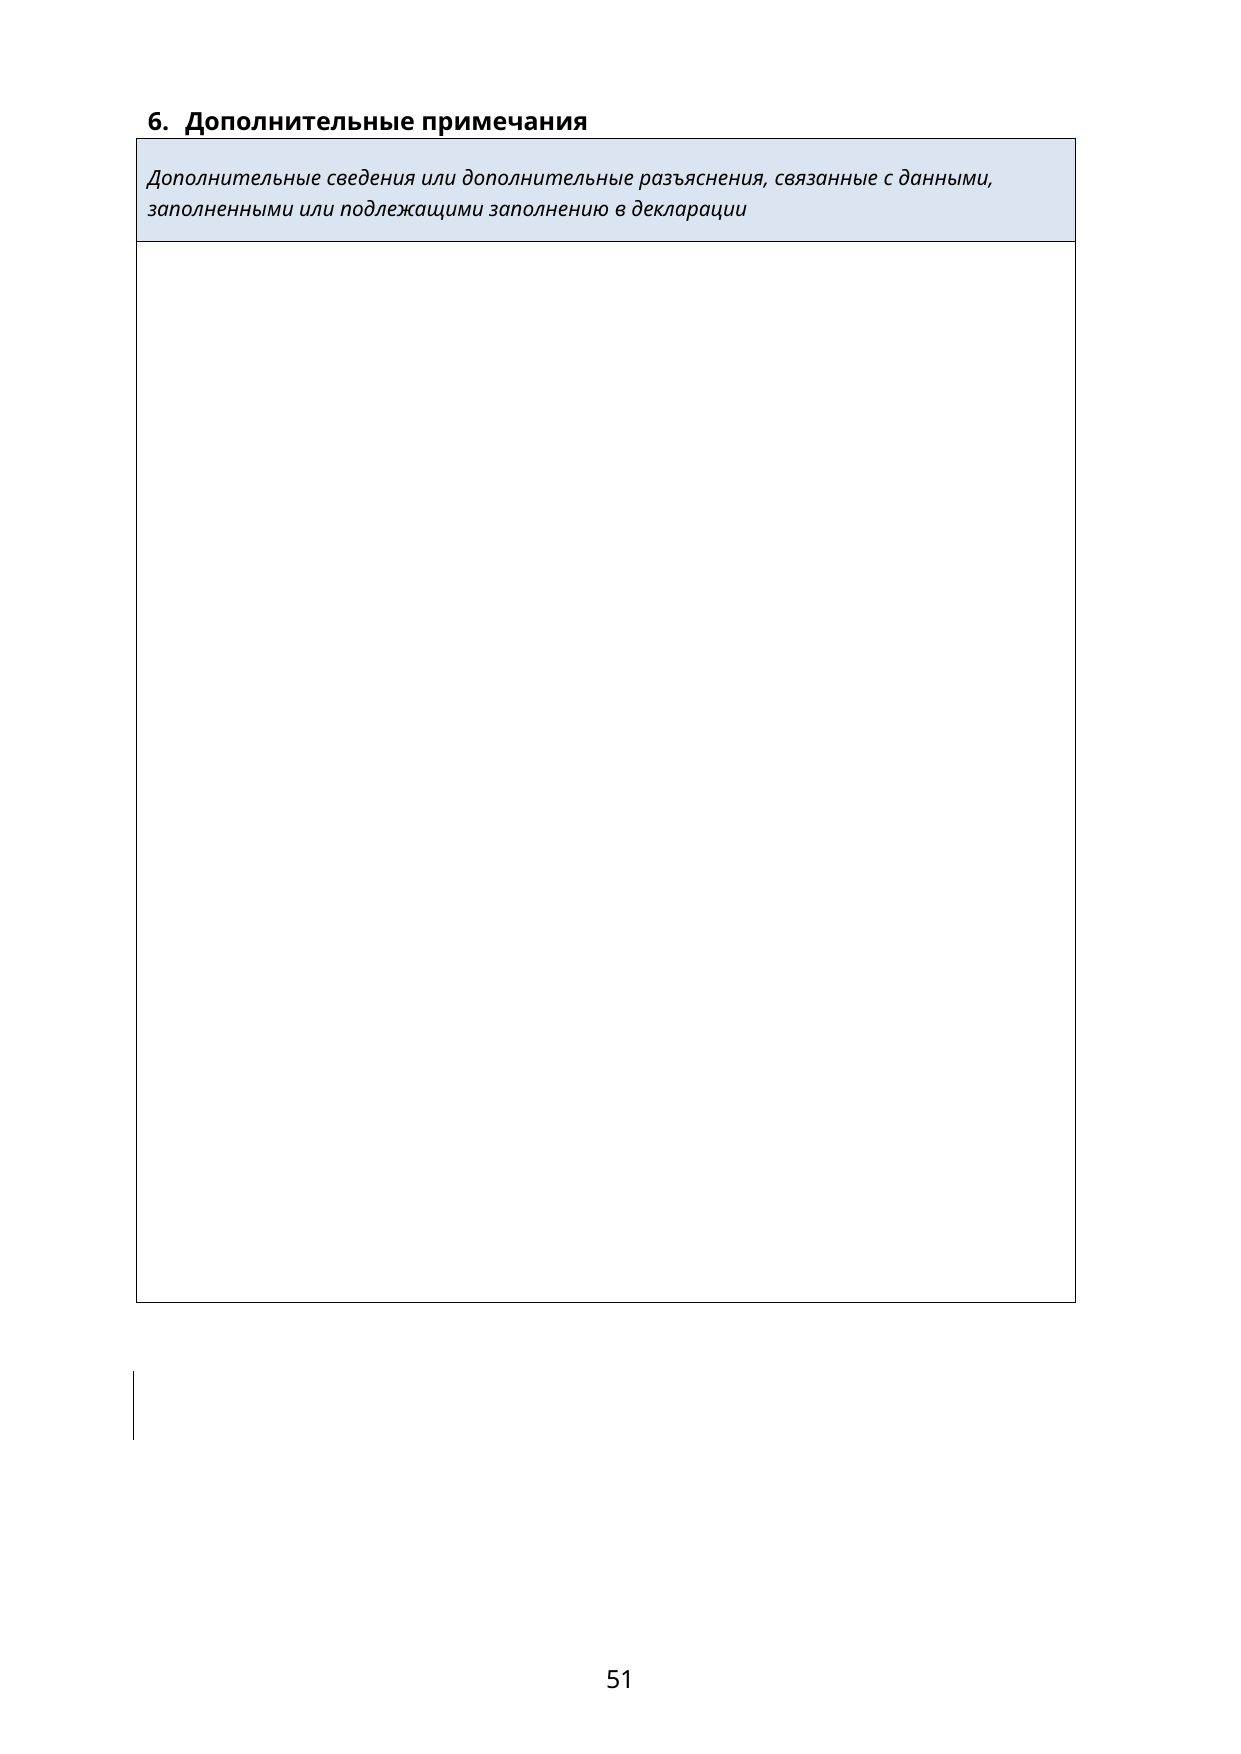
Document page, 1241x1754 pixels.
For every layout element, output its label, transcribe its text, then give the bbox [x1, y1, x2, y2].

list Дополнительные примечания [148, 103, 1092, 137]
table_cell [137, 242, 1075, 1302]
table_header Дополнительные сведения или дополнительные разъяснения, связанные с данными, заполненными или подлежащими заполнению в декларации [137, 139, 1075, 241]
